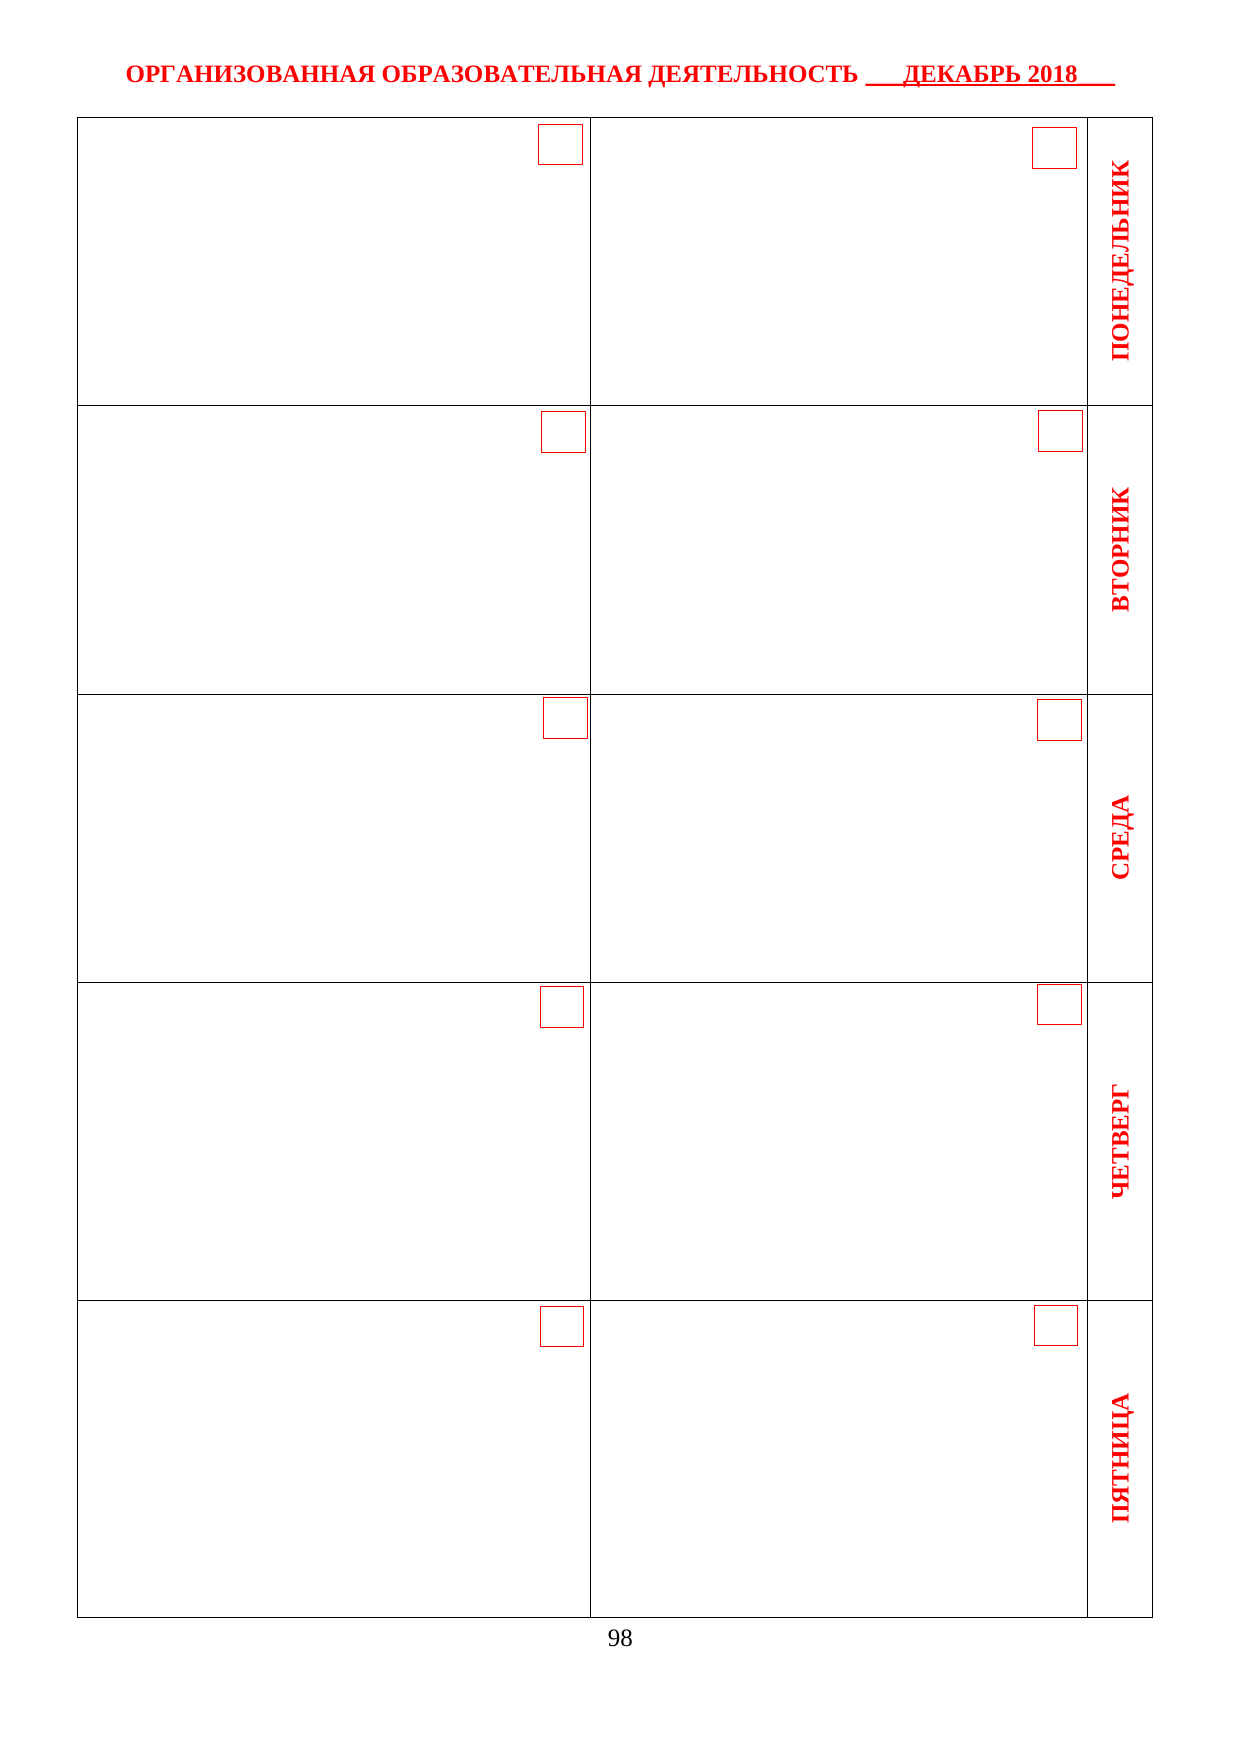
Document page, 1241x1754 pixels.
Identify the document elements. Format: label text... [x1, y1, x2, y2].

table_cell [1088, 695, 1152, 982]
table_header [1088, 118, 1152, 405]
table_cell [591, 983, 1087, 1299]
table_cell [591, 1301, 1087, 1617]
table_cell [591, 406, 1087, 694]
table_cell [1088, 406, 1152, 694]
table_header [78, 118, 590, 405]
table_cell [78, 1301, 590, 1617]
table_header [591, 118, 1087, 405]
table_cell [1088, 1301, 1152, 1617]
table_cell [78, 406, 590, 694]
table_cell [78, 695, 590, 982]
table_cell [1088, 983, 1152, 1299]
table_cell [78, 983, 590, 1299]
text ОРГАНИЗОВАННАЯ ОБРАЗОВАТЕЛЬНАЯ ДЕЯТЕЛЬНОСТЬ ___ДЕКАБРЬ 2018___ [89, 59, 1152, 88]
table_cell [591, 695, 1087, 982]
